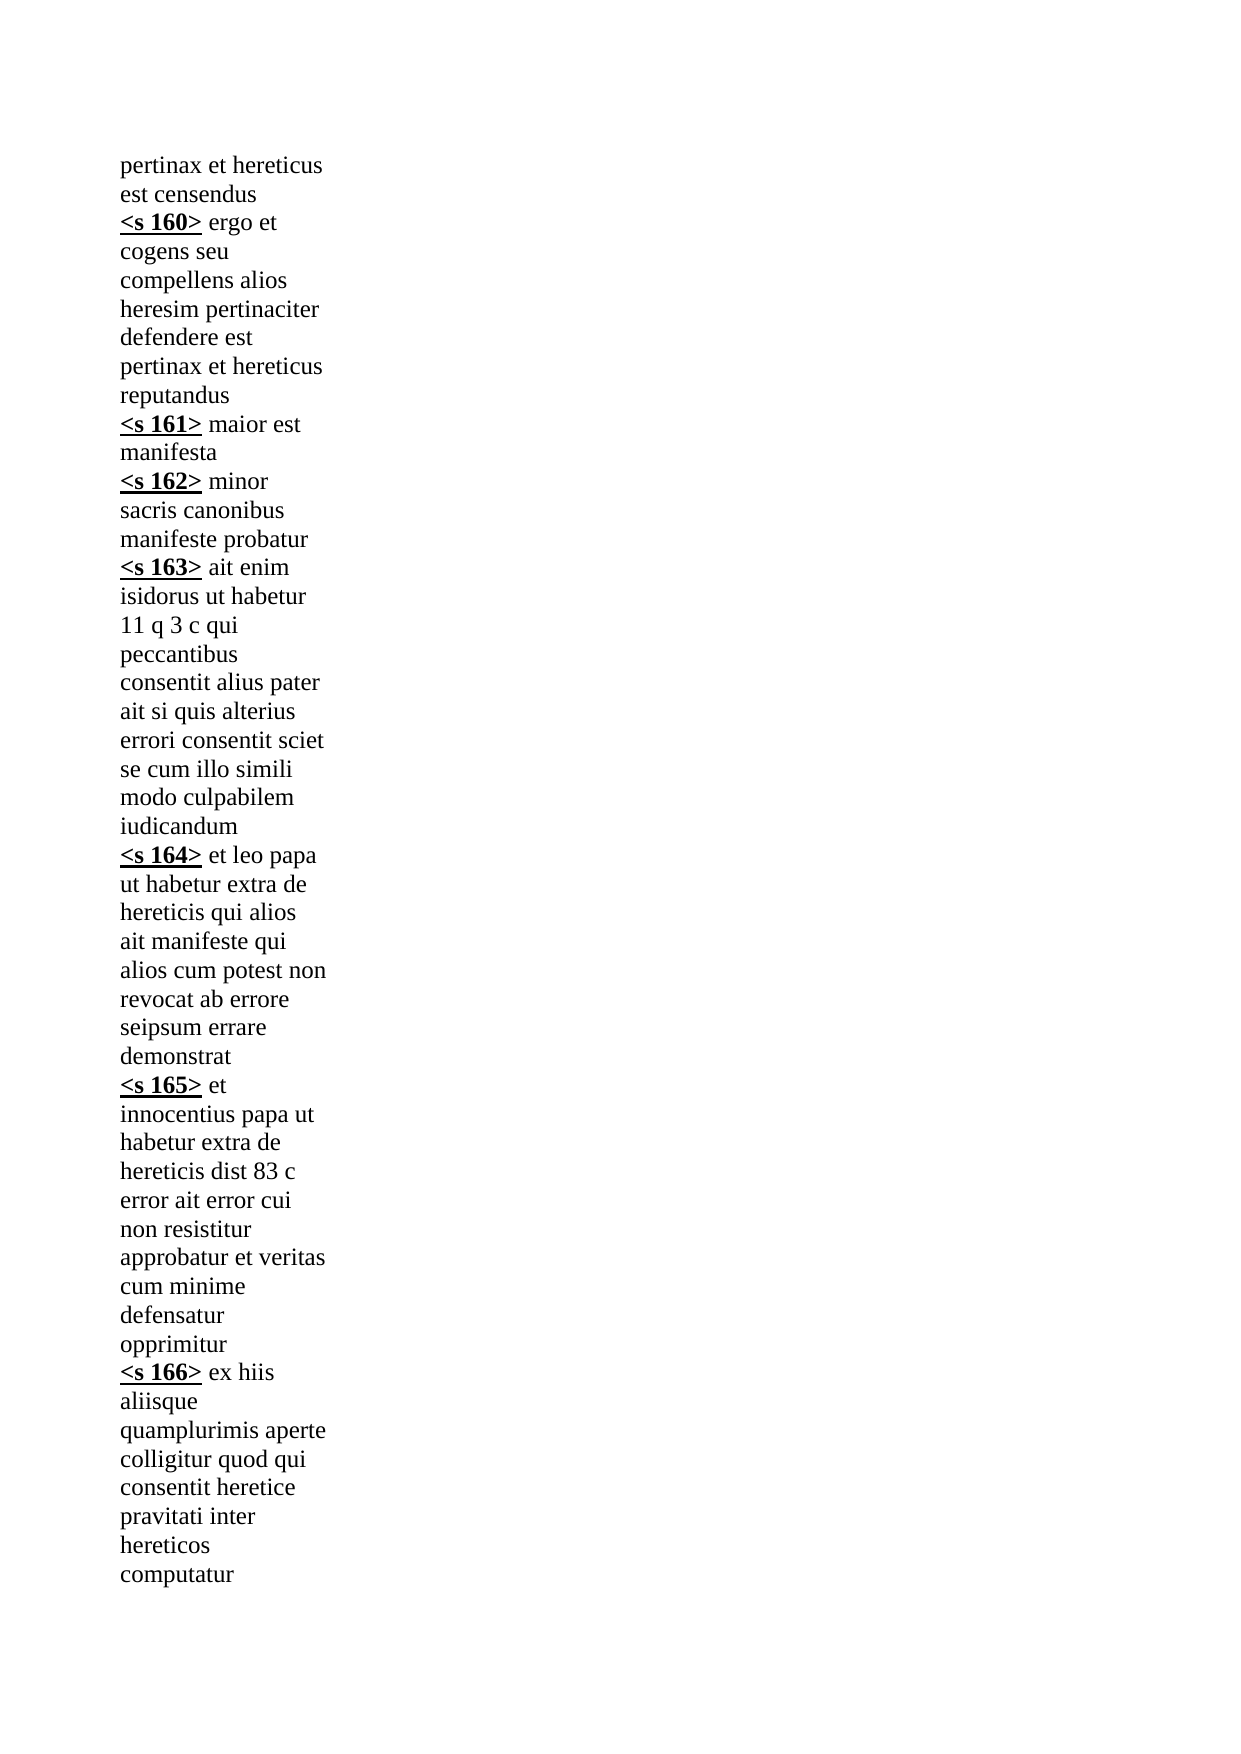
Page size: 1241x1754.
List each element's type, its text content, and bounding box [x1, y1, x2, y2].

text <s 162> minor sacris canonibus manifeste probatur [120, 466, 326, 552]
text <s 161> maior est manifesta [120, 409, 326, 466]
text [120, 150, 326, 207]
text <s 166> ex hiis aliisque quamplurimis aperte colligitur quod qui consentit heretice pravitati inter hereticos computatur [120, 1357, 326, 1587]
text <s 164> et leo papa ut habetur extra de hereticis qui alios ait manifeste qui alios cum potest non revocat ab errore seipsum errare demonstrat [120, 840, 326, 1070]
text <s 160> ergo et cogens seu compellens alios heresim pertinaciter defendere est pertinax et hereticus reputandus [120, 207, 326, 409]
text <s 163> ait enim isidorus ut habetur 11 q 3 c qui peccantibus consentit alius pater ait si quis alterius errori consentit sciet se cum illo simili modo culpabilem iudicandum [120, 552, 326, 840]
text <s 165> et innocentius papa ut habetur extra de hereticis dist 83 c error ait error cui non resistitur approbatur et veritas cum minime defensatur opprimitur [120, 1070, 326, 1357]
